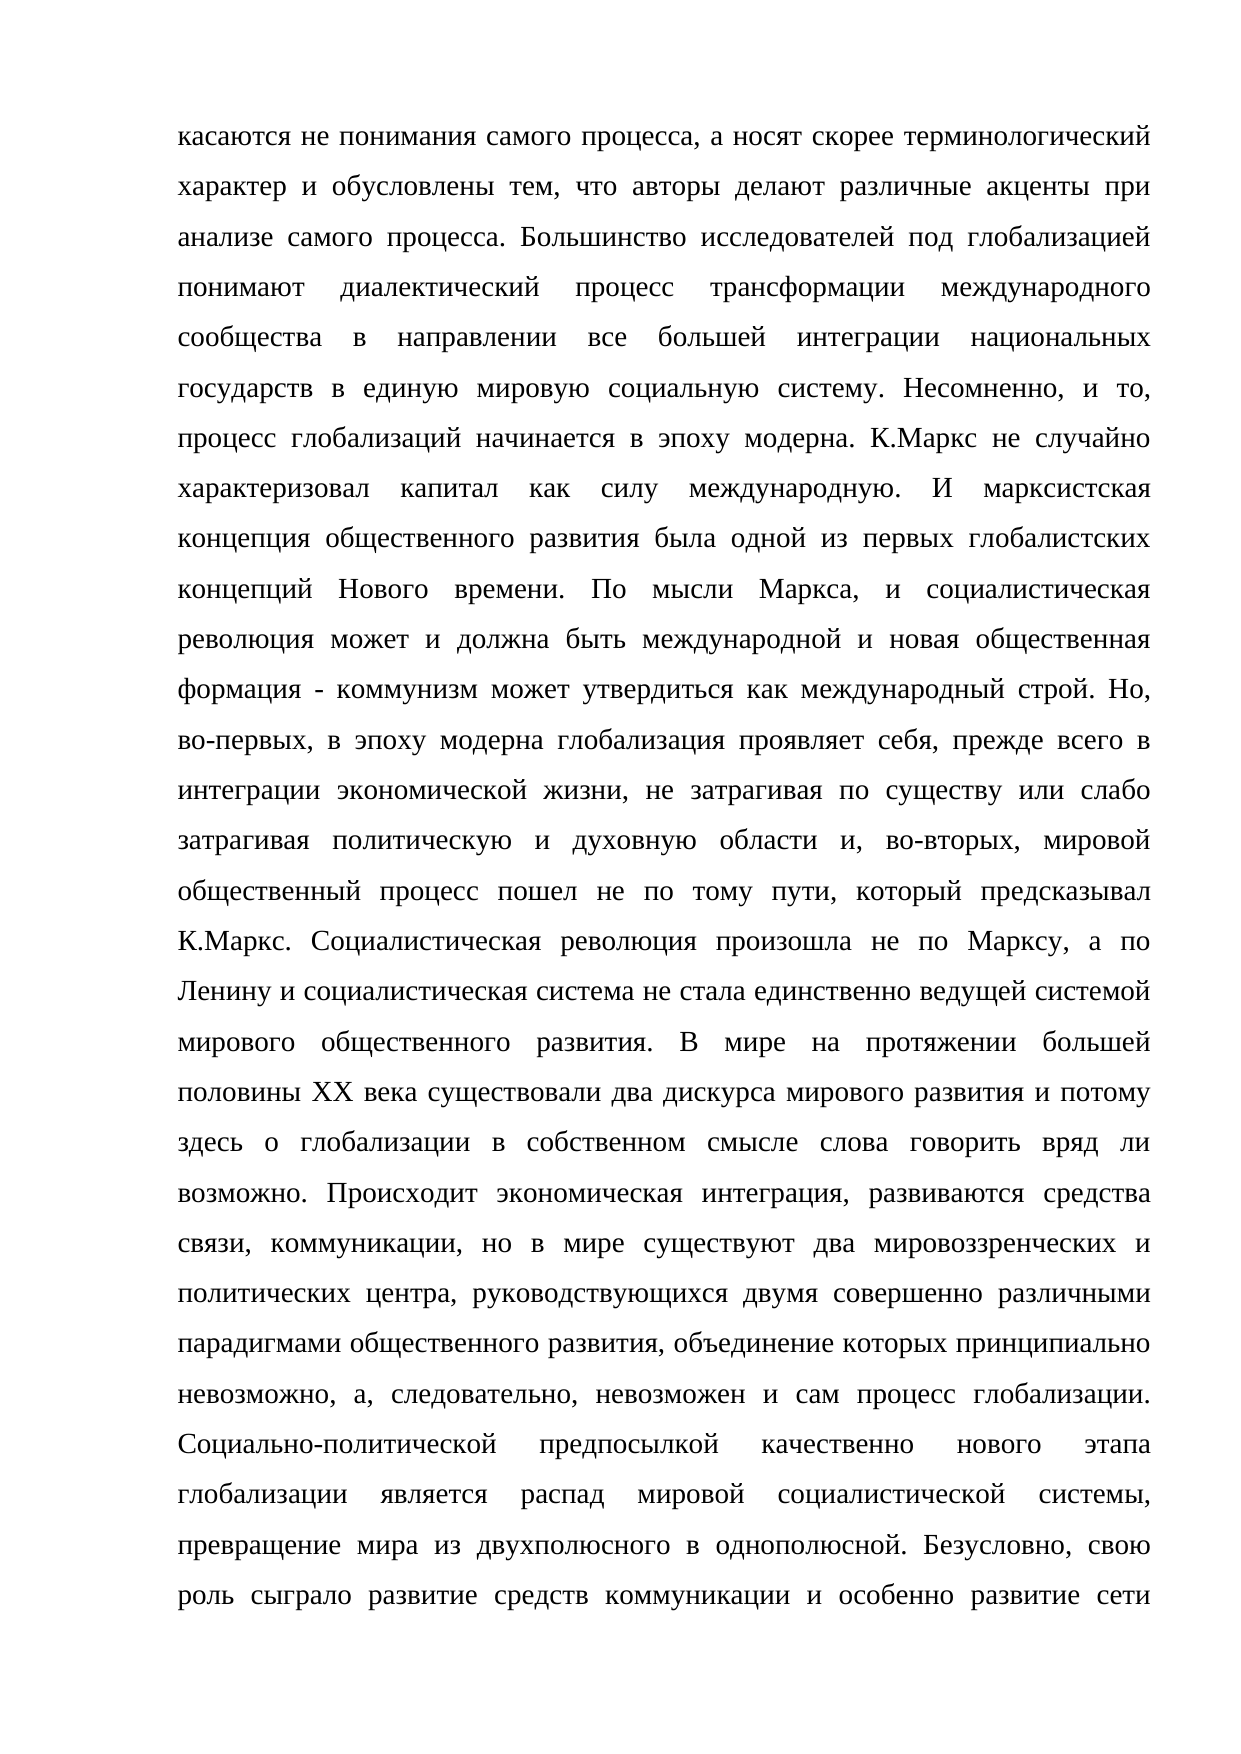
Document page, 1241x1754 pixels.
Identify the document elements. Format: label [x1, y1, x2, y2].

text [177, 118, 1152, 1611]
